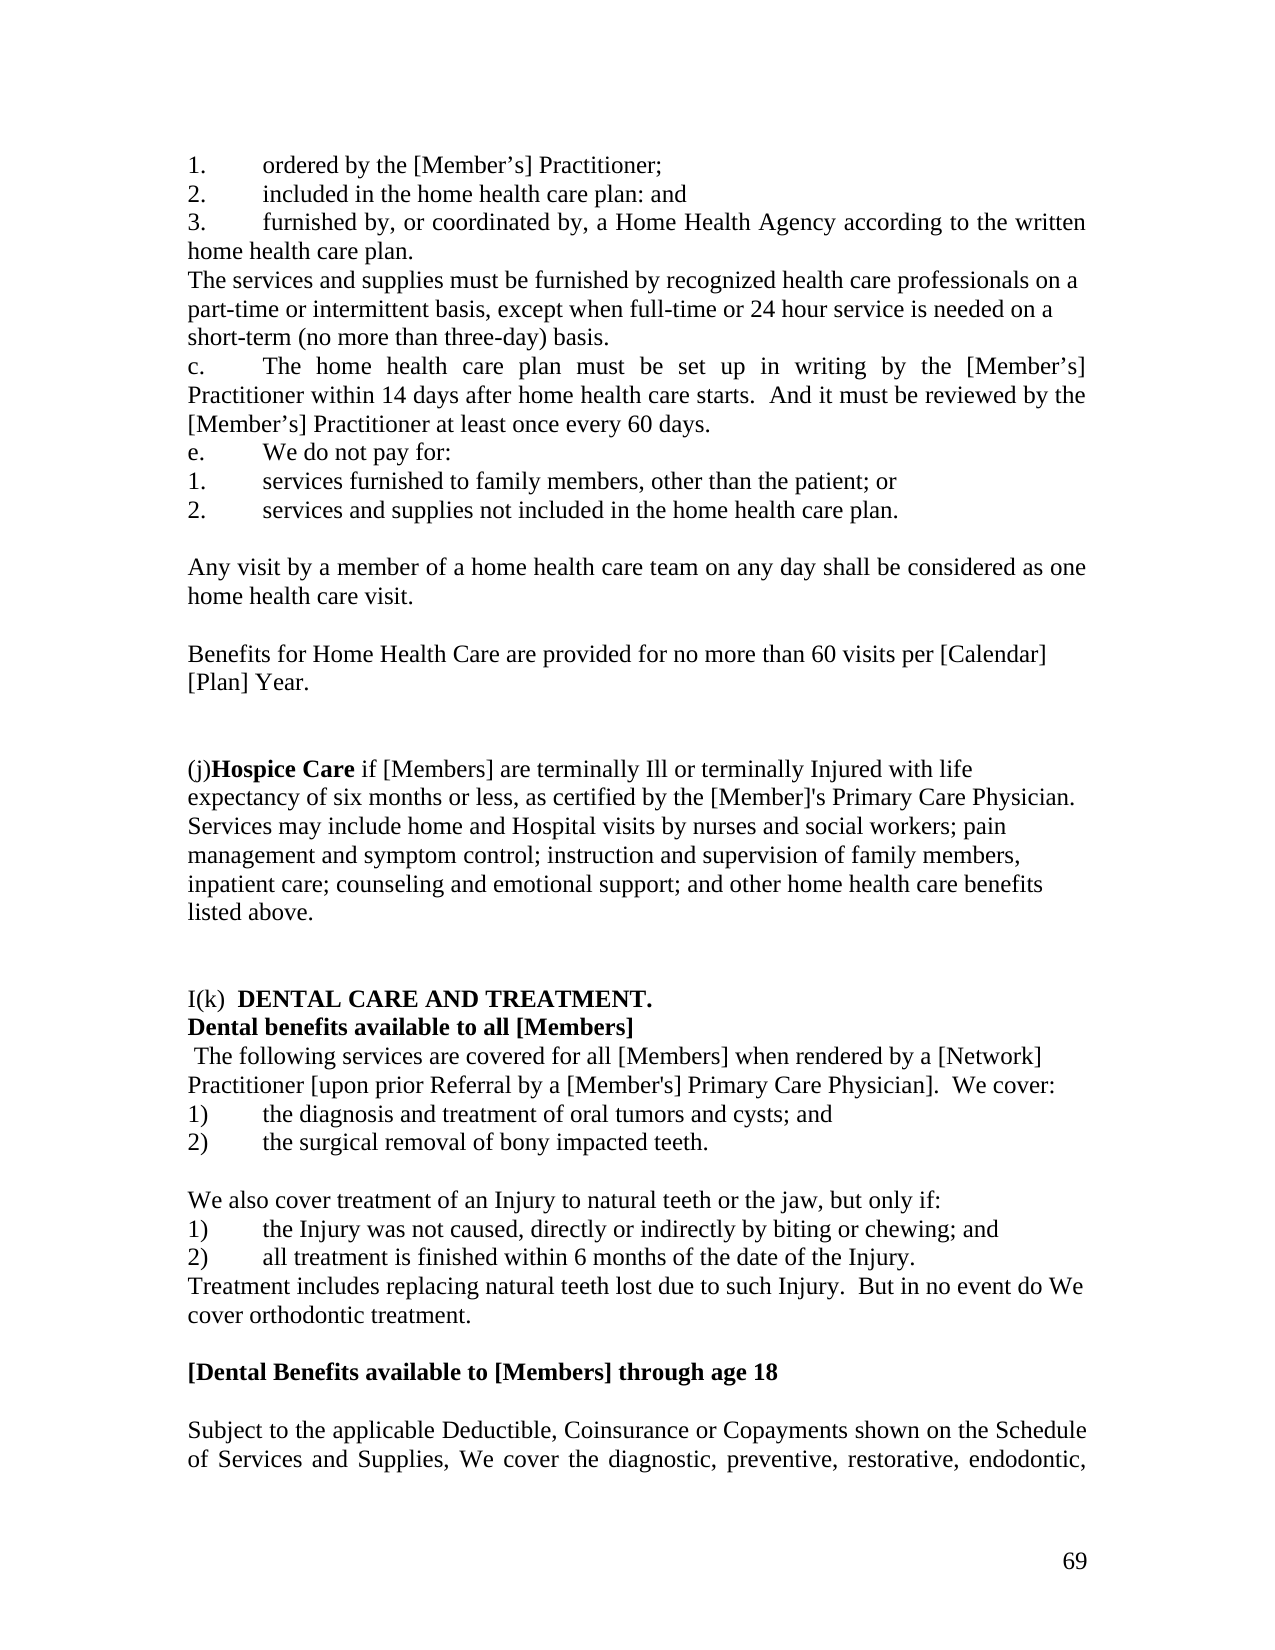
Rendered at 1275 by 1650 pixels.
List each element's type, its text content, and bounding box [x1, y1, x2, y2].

text The services and supplies must be furnished by recognized health care professionals on a part-time or intermittent basis, except when full-time or 24 hour service is needed on a short-term (no more than three-day) basis. [187, 265, 1087, 351]
list services furnished to family members, other than the patient; or [187, 466, 1087, 495]
text Benefits for Home Health Care are provided for no more than 60 visits per [Calendar] [Plan] Year. [187, 639, 1087, 696]
text e. We do not pay for: [187, 437, 1087, 466]
list included in the home health care plan: and [187, 179, 1087, 207]
list the Injury was not caused, directly or indirectly by biting or chewing; and [187, 1214, 1087, 1242]
list furnished by, or coordinated by, a Home Health Agency according to the written home health care plan. [187, 207, 1087, 265]
list the diagnosis and treatment of oral tumors and cysts; and [187, 1099, 1087, 1127]
text The following services are covered for all [Members] when rendered by a [Network] Practitioner [upon prior Referral by a [Member's] Primary Care Physician]. We cover: [187, 1041, 1087, 1099]
list ordered by the [Member’s] Practitioner; [187, 150, 1087, 179]
list services and supplies not included in the home health care plan. [187, 495, 1087, 524]
list all treatment is finished within 6 months of the date of the Injury. [187, 1242, 1087, 1271]
text c. The home health care plan must be set up in writing by the [Member’s] Practitioner within 14 days after home health care starts. And it must be reviewed by the [Member’s] Practitioner at least once every 60 days. [187, 351, 1087, 437]
text I(k) DENTAL CARE AND TREATMENT. [187, 984, 1087, 1012]
list the surgical removal of bony impacted teeth. [187, 1127, 1087, 1156]
text We also cover treatment of an Injury to natural teeth or the jaw, but only if: [187, 1185, 1087, 1214]
text (j)Hospice Care if [Members] are terminally Ill or terminally Injured with life expectancy of six months or less, as certified by the [Member]'s Primary Care Physician. Services may include home and Hospital visits by nurses and social workers; pain management and symptom control; instruction and supervision of family members, inpatient care; counseling and emotional support; and other home health care benefits listed above. [187, 754, 1087, 926]
text Any visit by a member of a home health care team on any day shall be considered as one home health care visit. [187, 552, 1087, 610]
text [Dental Benefits available to [Members] through age 18 [187, 1357, 1087, 1386]
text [187, 1415, 1087, 1472]
text Treatment includes replacing natural teeth lost due to such Injury. But in no event do We cover orthodontic treatment. [187, 1271, 1087, 1329]
text Dental benefits available to all [Members] [187, 1012, 1087, 1041]
